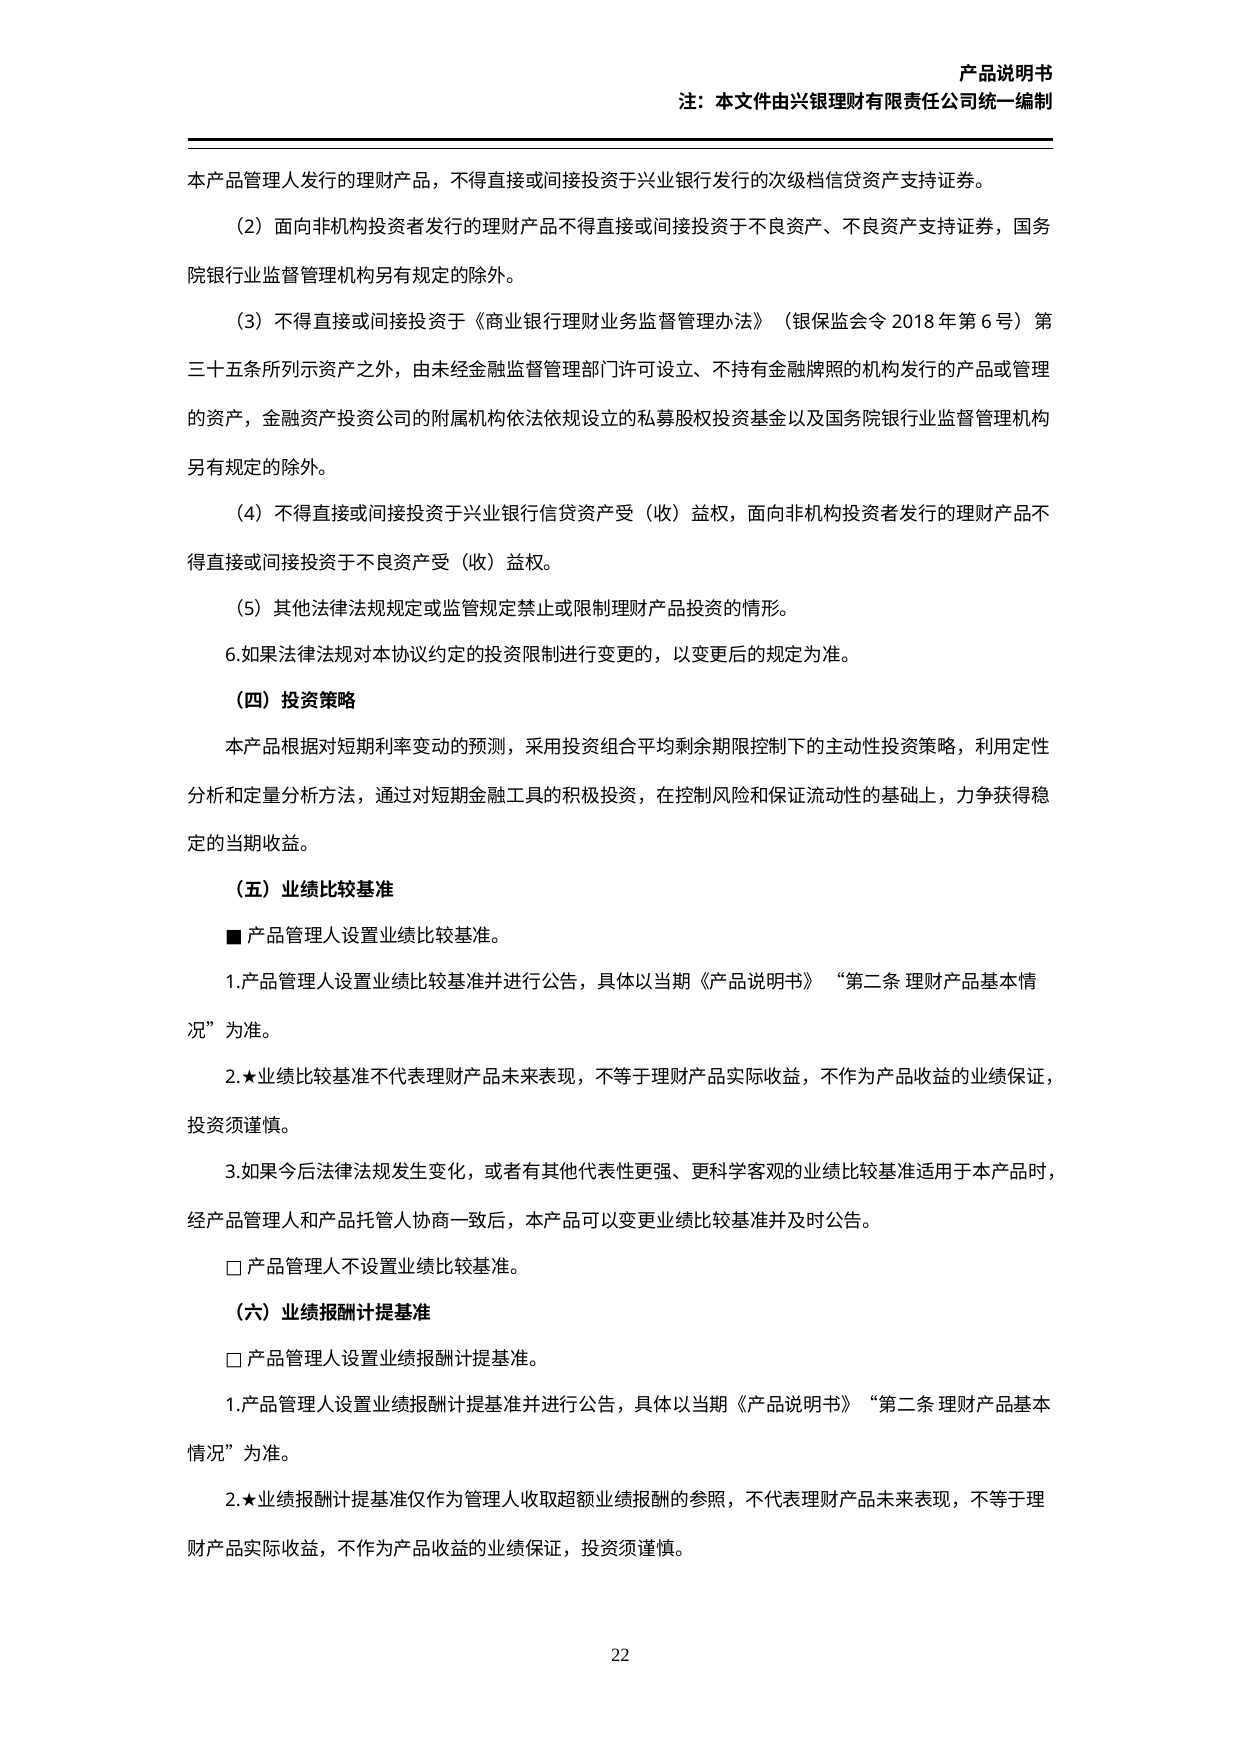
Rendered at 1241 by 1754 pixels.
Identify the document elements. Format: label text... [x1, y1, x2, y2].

text □ 产品管理人设置业绩报酬计提基准。 [187, 1341, 1053, 1373]
text （六）业绩报酬计提基准 [187, 1295, 1053, 1327]
text 2.★业绩比较基准不代表理财产品未来表现，不等于理财产品实际收益，不作为产品收益的业绩保证，投资须谨慎。 [187, 1059, 1053, 1141]
text （四）投资策略 [187, 683, 1053, 715]
text ■ 产品管理人设置业绩比较基准。 [187, 918, 1053, 951]
text （5）其他法律法规规定或监管规定禁止或限制理财产品投资的情形。 [187, 591, 1053, 623]
text （2）面向非机构投资者发行的理财产品不得直接或间接投资于不良资产、不良资产支持证券，国务院银行业监督管理机构另有规定的除外。 [187, 209, 1053, 290]
text （4）不得直接或间接投资于兴业银行信贷资产受（收）益权，面向非机构投资者发行的理财产品不得直接或间接投资于不良资产受（收）益权。 [187, 496, 1053, 577]
text 3.如果今后法律法规发生变化，或者有其他代表性更强、更科学客观的业绩比较基准适用于本产品时，经产品管理人和产品托管人协商一致后，本产品可以变更业绩比较基准并及时公告。 [187, 1154, 1053, 1235]
text （3）不得直接或间接投资于《商业银行理财业务监督管理办法》（银保监会令2018年第6号）第三十五条所列示资产之外，由未经金融监督管理部门许可设立、不持有金融牌照的机构发行的产品或管理的资产，金融资产投资公司的附属机构依法依规设立的私募股权投资基金以及国务院银行业监督管理机构另有规定的除外。 [187, 304, 1053, 482]
text （五）业绩比较基准 [187, 872, 1053, 905]
text 1.产品管理人设置业绩比较基准并进行公告，具体以当期《产品说明书》 “第二条 理财产品基本情况”为准。 [187, 964, 1053, 1046]
text □ 产品管理人不设置业绩比较基准。 [187, 1249, 1053, 1281]
text 1.产品管理人设置业绩报酬计提基准并进行公告，具体以当期《产品说明书》“第二条 理财产品基本情况”为准。 [187, 1387, 1053, 1468]
text 本产品根据对短期利率变动的预测，采用投资组合平均剩余期限控制下的主动性投资策略，利用定性分析和定量分析方法，通过对短期金融工具的积极投资，在控制风险和保证流动性的基础上，力争获得稳定的当期收益。 [187, 729, 1053, 859]
text 2.★业绩报酬计提基准仅作为管理人收取超额业绩报酬的参照，不代表理财产品未来表现，不等于理财产品实际收益，不作为产品收益的业绩保证，投资须谨慎。 [187, 1482, 1053, 1563]
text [187, 163, 1053, 195]
text 6.如果法律法规对本协议约定的投资限制进行变更的，以变更后的规定为准。 [187, 637, 1053, 669]
